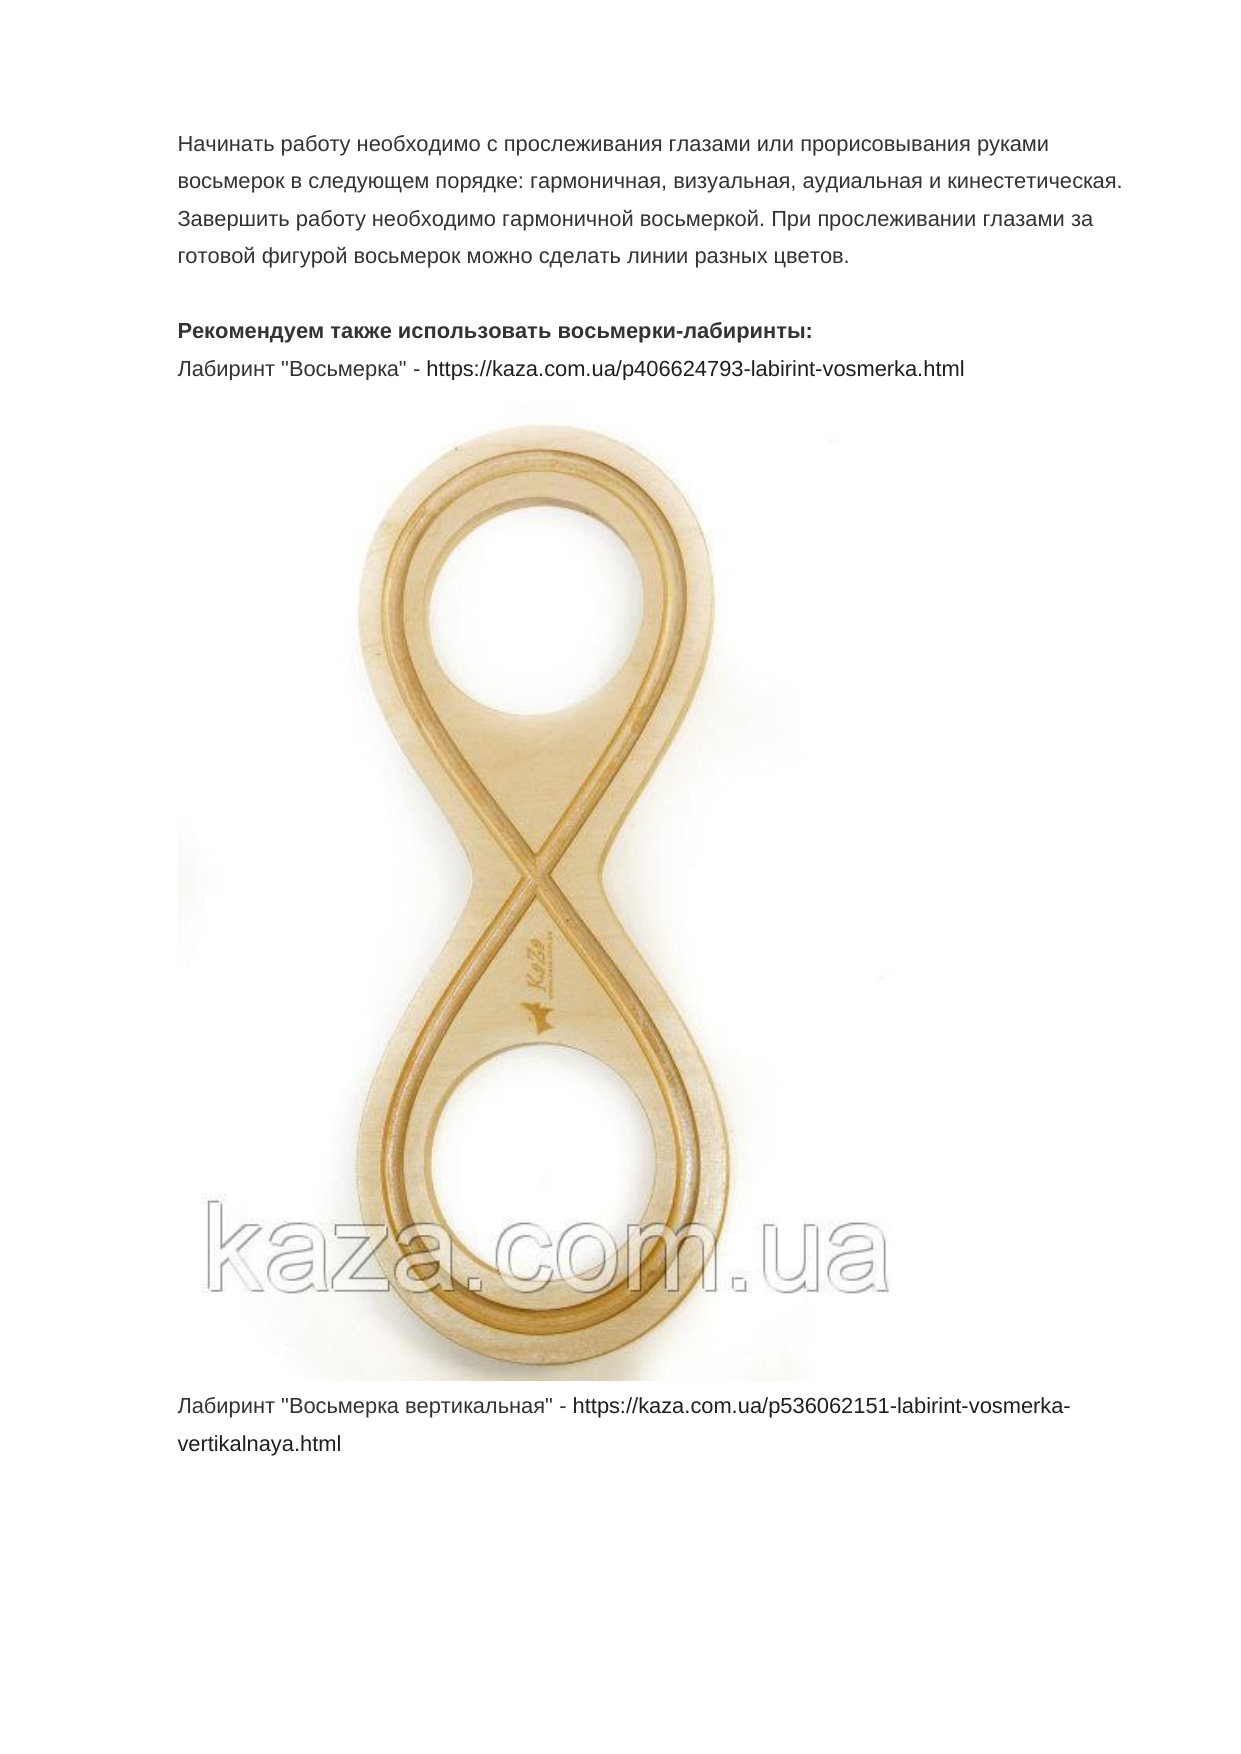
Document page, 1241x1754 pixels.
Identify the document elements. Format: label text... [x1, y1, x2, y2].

text Начинать работу необходимо с прослеживания глазами или прорисовывания руками восьмерок в следующем порядке: гармоничная, визуальная, аудиальная и кинестетическая. Завершить работу необходимо гармоничной восьмеркой. При прослеживании глазами за готовой фигурой восьмерок можно сделать линии разных цветов. [177, 118, 1152, 268]
text Лабиринт "Восьмерка" - https://kaza.com.ua/p406624793-labirint-vosmerka.html [177, 343, 1152, 381]
picture [177, 380, 917, 1381]
text Лабиринт "Восьмерка вертикальная" - https://kaza.com.ua/p536062151-labirint-vosmerka-vertikalnaya.html [177, 1381, 1152, 1456]
text Рекомендуем также использовать восьмерки-лабиринты: [177, 306, 1152, 343]
